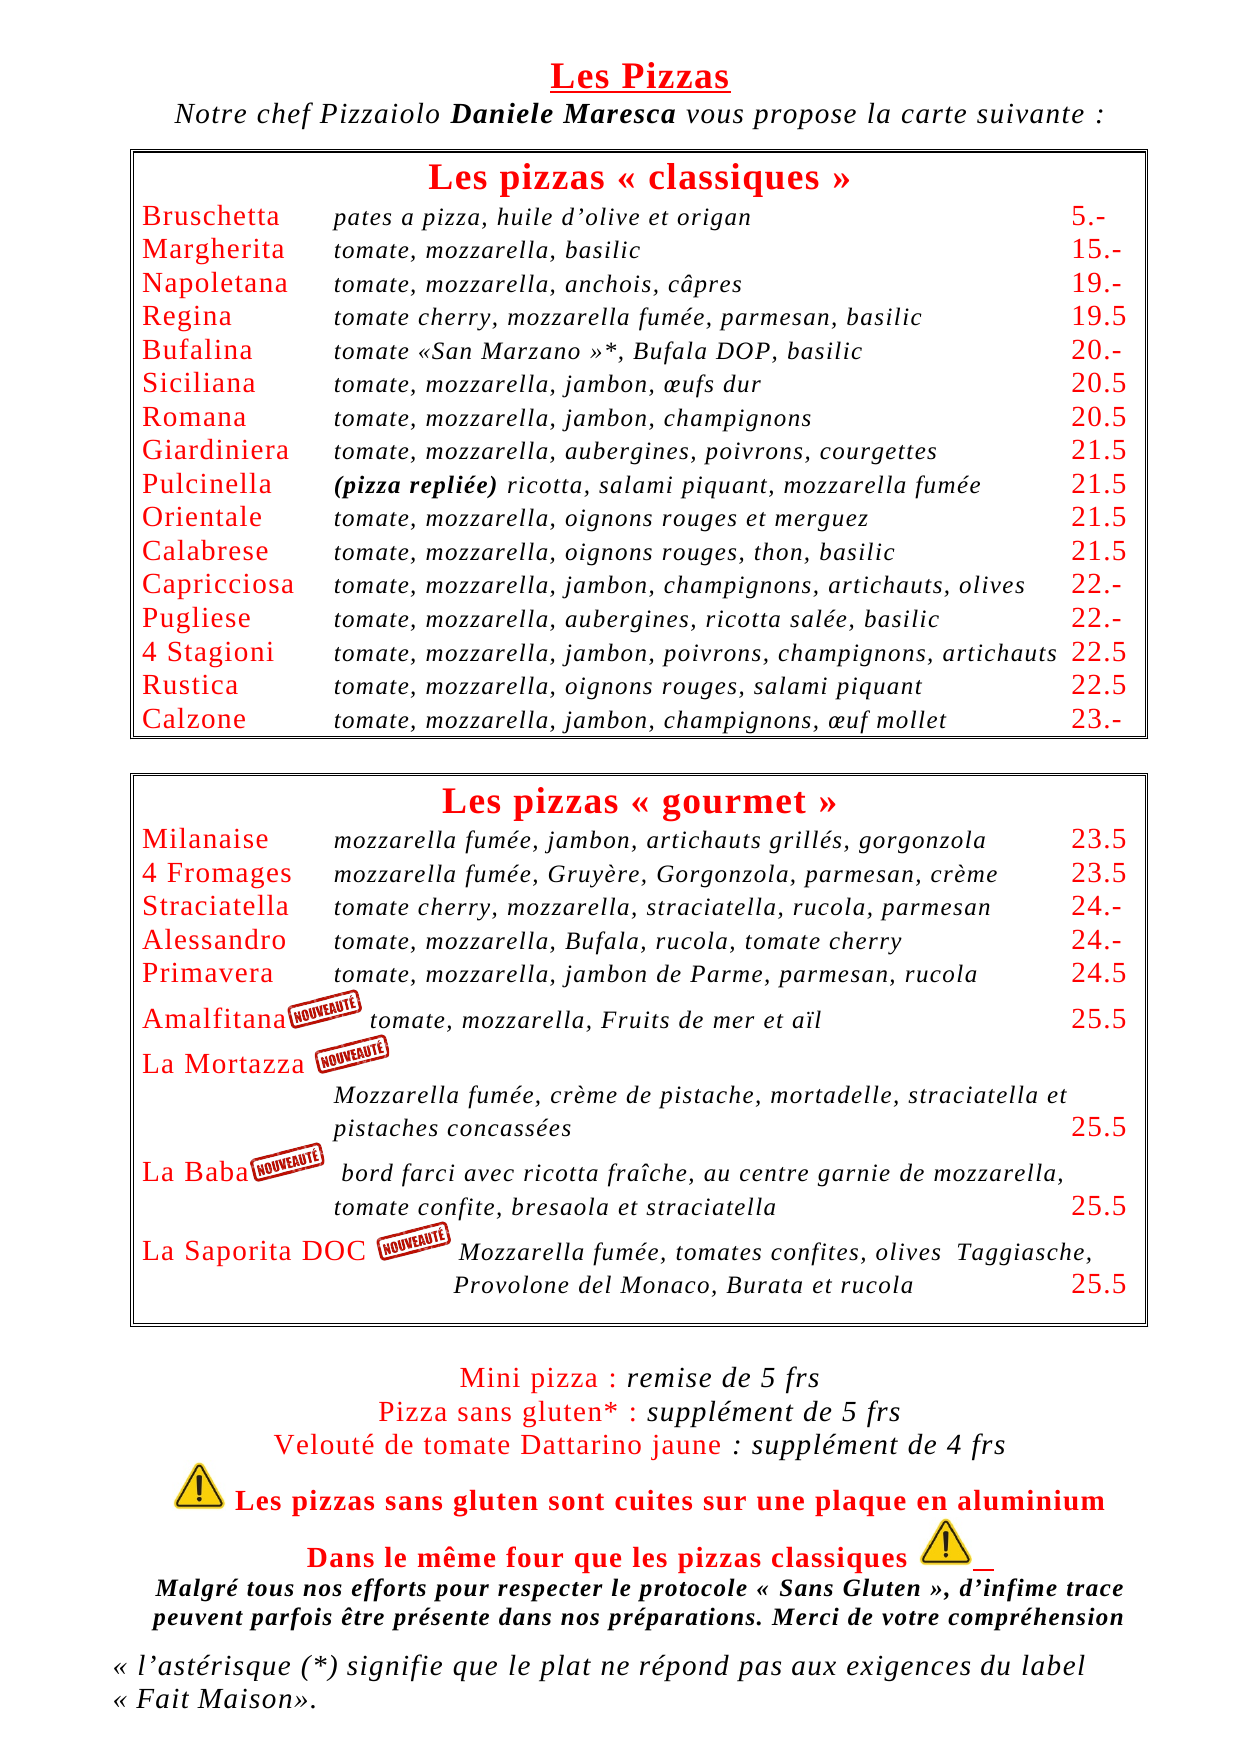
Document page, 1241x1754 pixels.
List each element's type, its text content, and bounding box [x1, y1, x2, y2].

text Giardiniera tomate, mozzarella, aubergines, poivrons, courgettes 21.5 [134, 427, 1145, 461]
text Notre chef Pizzaiolo Daniele Maresca vous propose la carte suivante : [142, 97, 1137, 130]
text Les pizzas sans gluten sont cuites sur une plaque en aluminium [142, 1461, 1137, 1517]
text Pugliese tomate, mozzarella, aubergines, ricotta salée, basilic 22.- [134, 595, 1145, 628]
text Primavera tomate, mozzarella, jambon de Parme, parmesan, rucola 24.5 [134, 950, 1145, 984]
text Pulcinella (pizza repliée) ricotta, salami piquant, mozzarella fumée 21.5 [134, 461, 1145, 494]
picture [918, 1517, 973, 1567]
text Bufalina tomate «San Marzano »*, Bufala DOP, basilic 20.- [134, 327, 1145, 360]
text Romana tomate, mozzarella, jambon, champignons 20.5 [134, 394, 1145, 427]
text Bruschetta pates a pizza, huile d’olive et origan 5.- [134, 192, 1145, 226]
text Straciatella tomate cherry, mozzarella, straciatella, rucola, parmesan 24.- [134, 883, 1145, 917]
text Margherita tomate, mozzarella, basilic 15.- [134, 226, 1145, 259]
text Mini pizza : remise de 5 frs [142, 1360, 1137, 1394]
text La Mortazza [134, 1029, 1145, 1075]
text Alessandro tomate, mozzarella, Bufala, rucola, tomate cherry 24.- [134, 917, 1145, 950]
text La Baba bord farci avec ricotta fraîche, au centre garnie de mozzarella, [134, 1137, 1145, 1182]
text Velouté de tomate Dattarino jaune : supplément de 4 frs [142, 1427, 1137, 1461]
text Milanaise mozzarella fumée, jambon, artichauts grillés, gorgonzola 23.5 [134, 816, 1145, 850]
text Les pizzas « gourmet » [134, 776, 1145, 816]
text Napoletana tomate, mozzarella, anchois, câpres 19.- [134, 259, 1145, 293]
text 4 Stagioni tomate, mozzarella, jambon, poivrons, champignons, artichauts 22.5 [134, 628, 1145, 662]
picture [376, 1221, 451, 1261]
text Capricciosa tomate, mozzarella, jambon, champignons, artichauts, olives 22.- [134, 561, 1145, 595]
picture [172, 1460, 226, 1511]
text Les pizzas « classiques » [134, 153, 1145, 192]
text Siciliana tomate, mozzarella, jambon, œufs dur 20.5 [134, 360, 1145, 394]
text Mozzarella fumée, crème de pistache, mortadelle, straciatella et pistaches concassées 25.5 [134, 1075, 1145, 1137]
picture [314, 1034, 390, 1074]
text Malgré tous nos efforts pour respecter le protocole « Sans Gluten », d’infime trace peuvent parfois être présente dans nos préparations. Merci de votre compréhension [142, 1573, 1137, 1631]
text Calabrese tomate, mozzarella, oignons rouges, thon, basilic 21.5 [134, 528, 1145, 561]
text Les Pizzas [142, 53, 1137, 97]
picture [287, 989, 362, 1029]
text Calzone tomate, mozzarella, jambon, champignons, œuf mollet 23.- [134, 696, 1145, 736]
text 4 Fromages mozzarella fumée, Gruyère, Gorgonzola, parmesan, crème 23.5 [134, 850, 1145, 883]
text tomate confite, bresaola et straciatella 25.5 [134, 1182, 1145, 1216]
picture [250, 1142, 325, 1182]
text Provolone del Monaco, Burata et rucola 25.5 [134, 1261, 1145, 1300]
text Pizza sans gluten* : supplément de 5 frs [142, 1394, 1137, 1427]
text Regina tomate cherry, mozzarella fumée, parmesan, basilic 19.5 [134, 293, 1145, 327]
text Orientale tomate, mozzarella, oignons rouges et merguez 21.5 [134, 494, 1145, 528]
text Amalfitana tomate, mozzarella, Fruits de mer et aïl 25.5 [134, 984, 1145, 1029]
text Dans le même four que les pizzas classiques [142, 1517, 1137, 1573]
text Rustica tomate, mozzarella, oignons rouges, salami piquant 22.5 [134, 662, 1145, 696]
text La Saporita DOC Mozzarella fumée, tomates confites, olives Taggiasche, [134, 1216, 1145, 1261]
